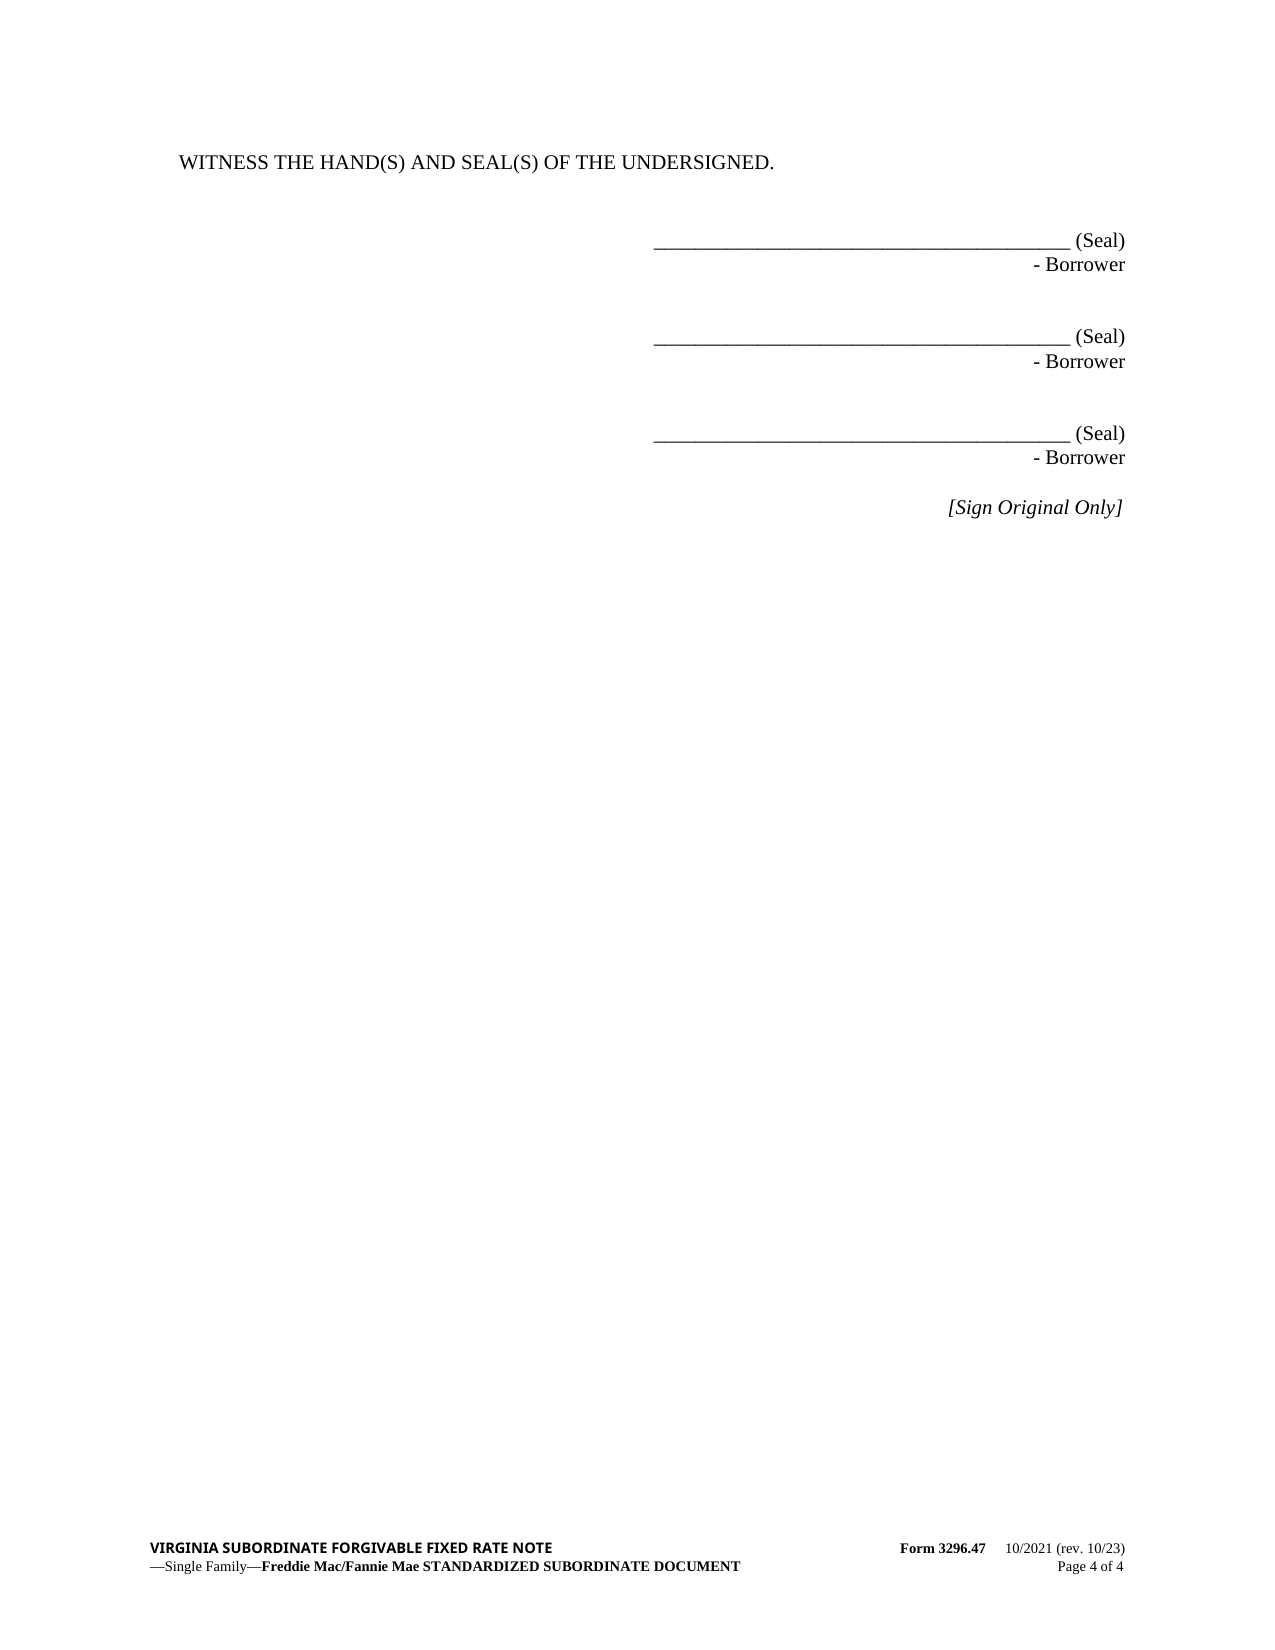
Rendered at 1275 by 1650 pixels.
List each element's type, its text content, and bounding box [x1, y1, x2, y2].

text - Borrower [150, 445, 1125, 469]
text - Borrower [150, 348, 1125, 373]
text WITNESS THE HAND(S) AND SEAL(S) OF THE UNDERSIGNED. [150, 150, 1125, 174]
text ________________________________________ (Seal) [150, 228, 1125, 252]
text [Sign Original Only] [150, 493, 1125, 520]
text ________________________________________ (Seal) [150, 421, 1125, 445]
text ________________________________________ (Seal) [150, 324, 1125, 348]
text - Borrower [150, 252, 1125, 276]
